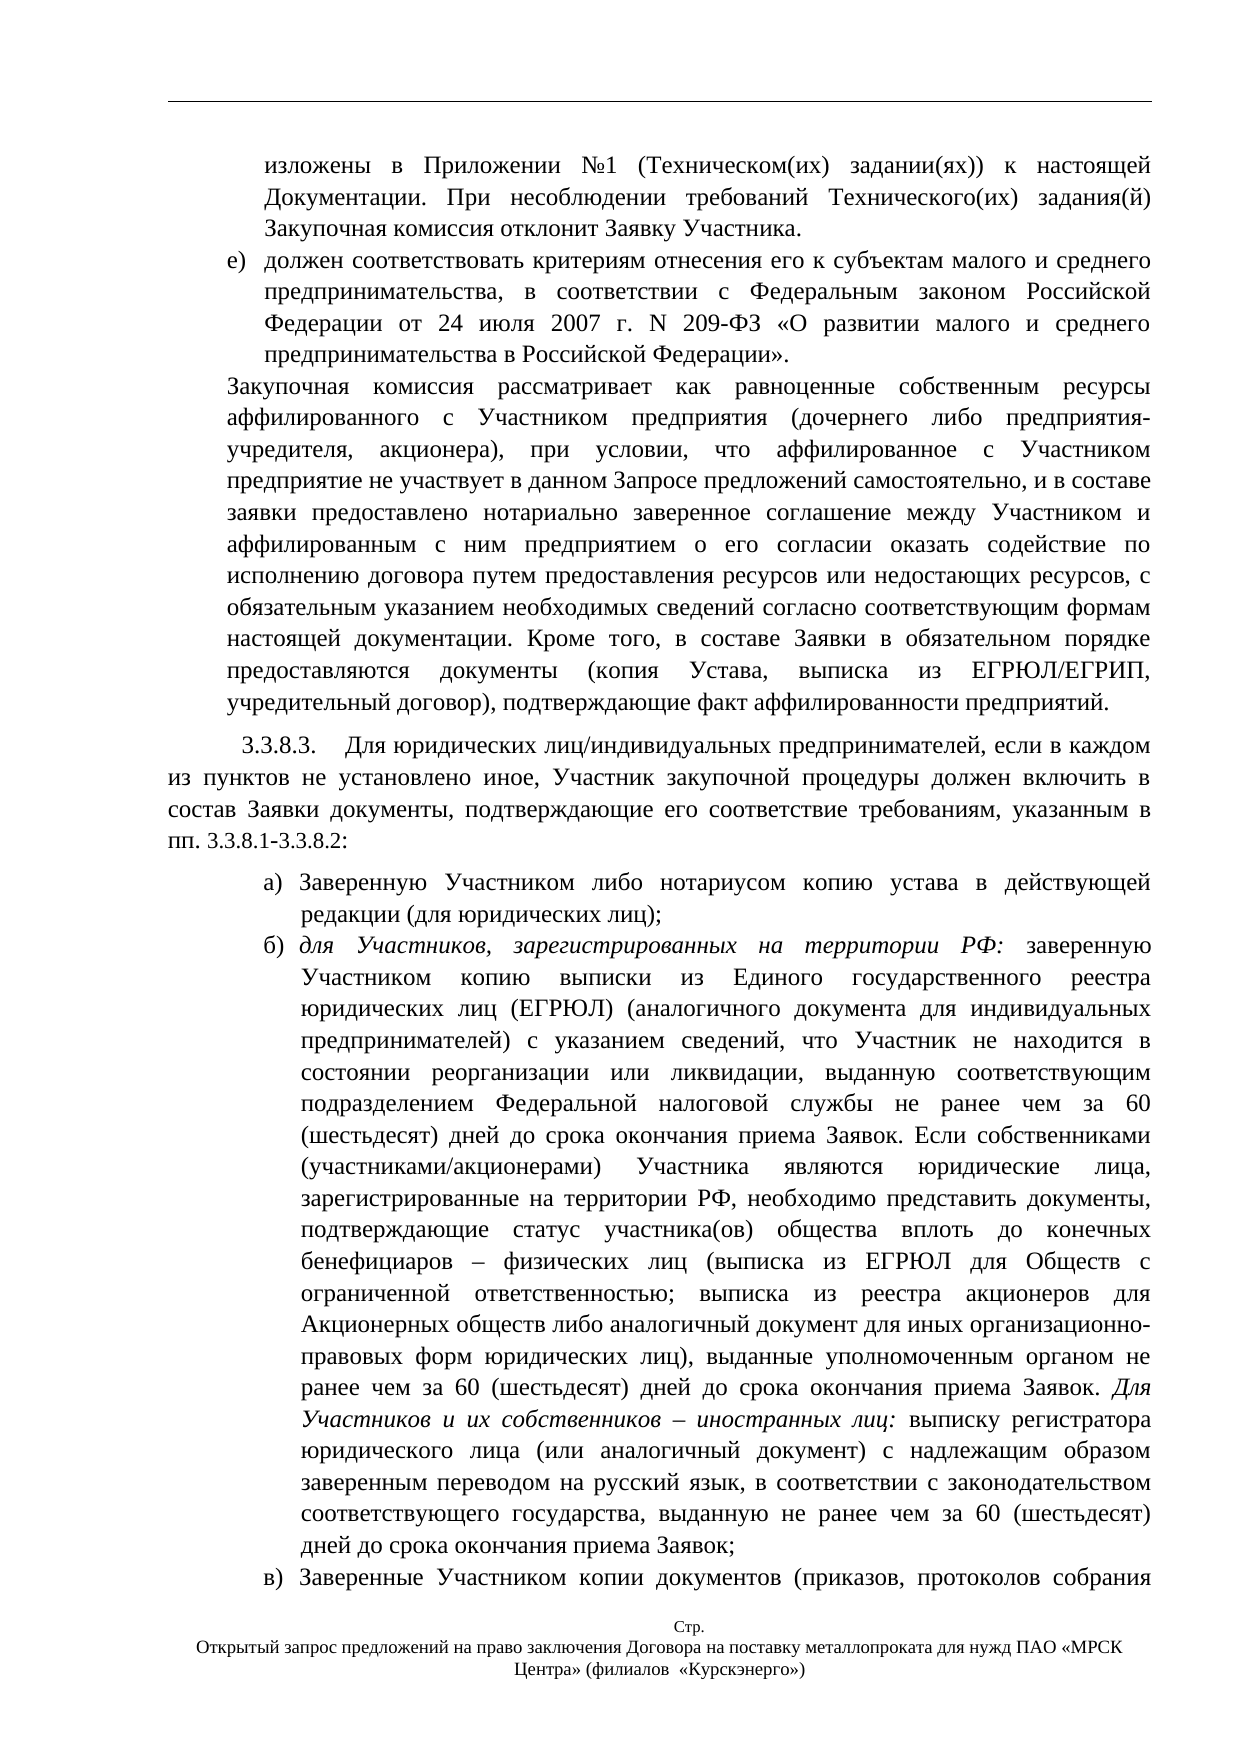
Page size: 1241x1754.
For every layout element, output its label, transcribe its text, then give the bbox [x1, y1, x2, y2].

text Закупочная комиссия рассматривает как равноценные собственным ресурсы аффилированного с Участником предприятия (дочернего либо предприятия-учредителя, акционера), при условии, что аффилированное с Участником предприятие не участвует в данном Запросе предложений самостоятельно, и в составе заявки предоставлено нотариально заверенное соглашение между Участником и аффилированным с ним предприятием о его согласии оказать содействие по исполнению договора путем предоставления ресурсов или недостающих ресурсов, с обязательным указанием необходимых сведений согласно соответствующим формам настоящей документации. Кроме того, в составе Заявки в обязательном порядке предоставляются документы (копия Устава, выписка из ЕГРЮЛ/ЕГРИП, учредительный договор), подтверждающие факт аффилированности предприятий. [227, 371, 1152, 715]
list Для юридических лиц/индивидуальных предпринимателей, если в каждом из пунктов не установлено иное, Участник закупочной процедуры должен включить в состав Заявки документы, подтверждающие его соответствие требованиям, указанным в пп. 3.3.8.1-3.3.8.2: [168, 731, 1152, 854]
list Заверенную Участником либо нотариусом копию устава в действующей редакции (для юридических лиц); [263, 867, 1152, 928]
list должен соответствовать критериям отнесения его к субъектам малого и среднего предпринимательства, в соответствии с Федеральным законом Российской Федерации от 24 июля 2007 г. N 209-ФЗ «О развитии малого и среднего предпринимательства в Российской Федерации». [227, 245, 1152, 368]
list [263, 1562, 1152, 1590]
list для Участников, зарегистрированных на территории РФ: заверенную Участником копию выписки из Единого государственного реестра юридических лиц (ЕГРЮЛ) (аналогичного документа для индивидуальных предпринимателей) с указанием сведений, что Участник не находится в состоянии реорганизации или ликвидации, выданную соответствующим подразделением Федеральной налоговой службы не ранее чем за 60 (шестьдесят) дней до срока окончания приема Заявок. Если собственниками (участниками/акционерами) Участника являются юридические лица, зарегистрированные на территории РФ, необходимо представить документы, подтверждающие статус участника(ов) общества вплоть до конечных бенефициаров – физических лиц (выписка из ЕГРЮЛ для Обществ с ограниченной ответственностью; выписка из реестра акционеров для Акционерных обществ либо аналогичный документ для иных организационно-правовых форм юридических лиц), выданные уполномоченным органом не ранее чем за 60 (шестьдесят) дней до срока окончания приема Заявок. Для Участников и их собственников – иностранных лиц: выписку регистратора юридического лица (или аналогичный документ) с надлежащим образом заверенным переводом на русский язык, в соответствии с законодательством соответствующего государства, выданную не ранее чем за 60 (шестьдесят) дней до срока окончания приема Заявок; [263, 930, 1152, 1559]
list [227, 150, 1152, 242]
